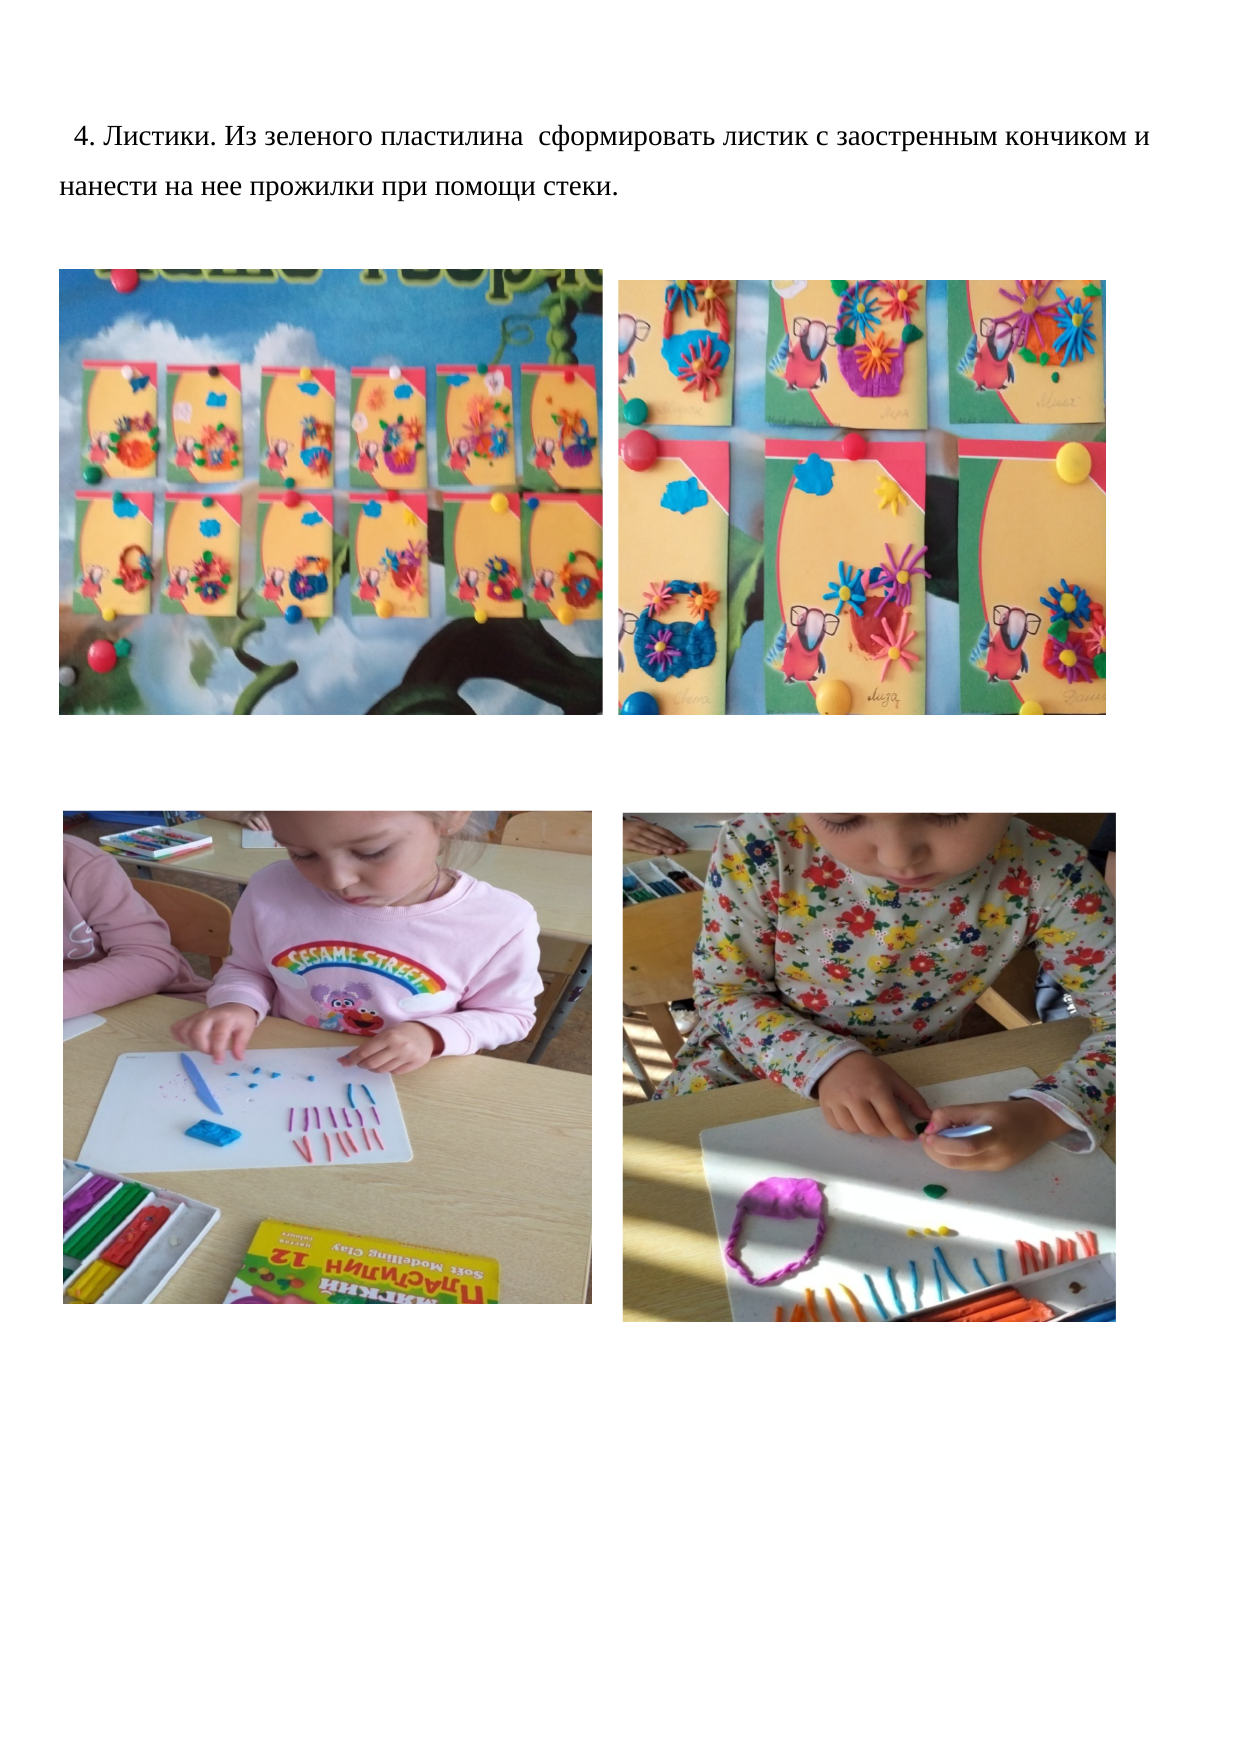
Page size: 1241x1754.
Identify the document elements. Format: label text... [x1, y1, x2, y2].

picture [618, 280, 1106, 715]
picture [623, 813, 1115, 1321]
text 4. Листики. Из зеленого пластилина сформировать листик с заостренным кончиком и нанести на нее прожилки при помощи стеки. [59, 118, 1152, 202]
picture [59, 269, 603, 715]
picture [63, 811, 592, 1304]
